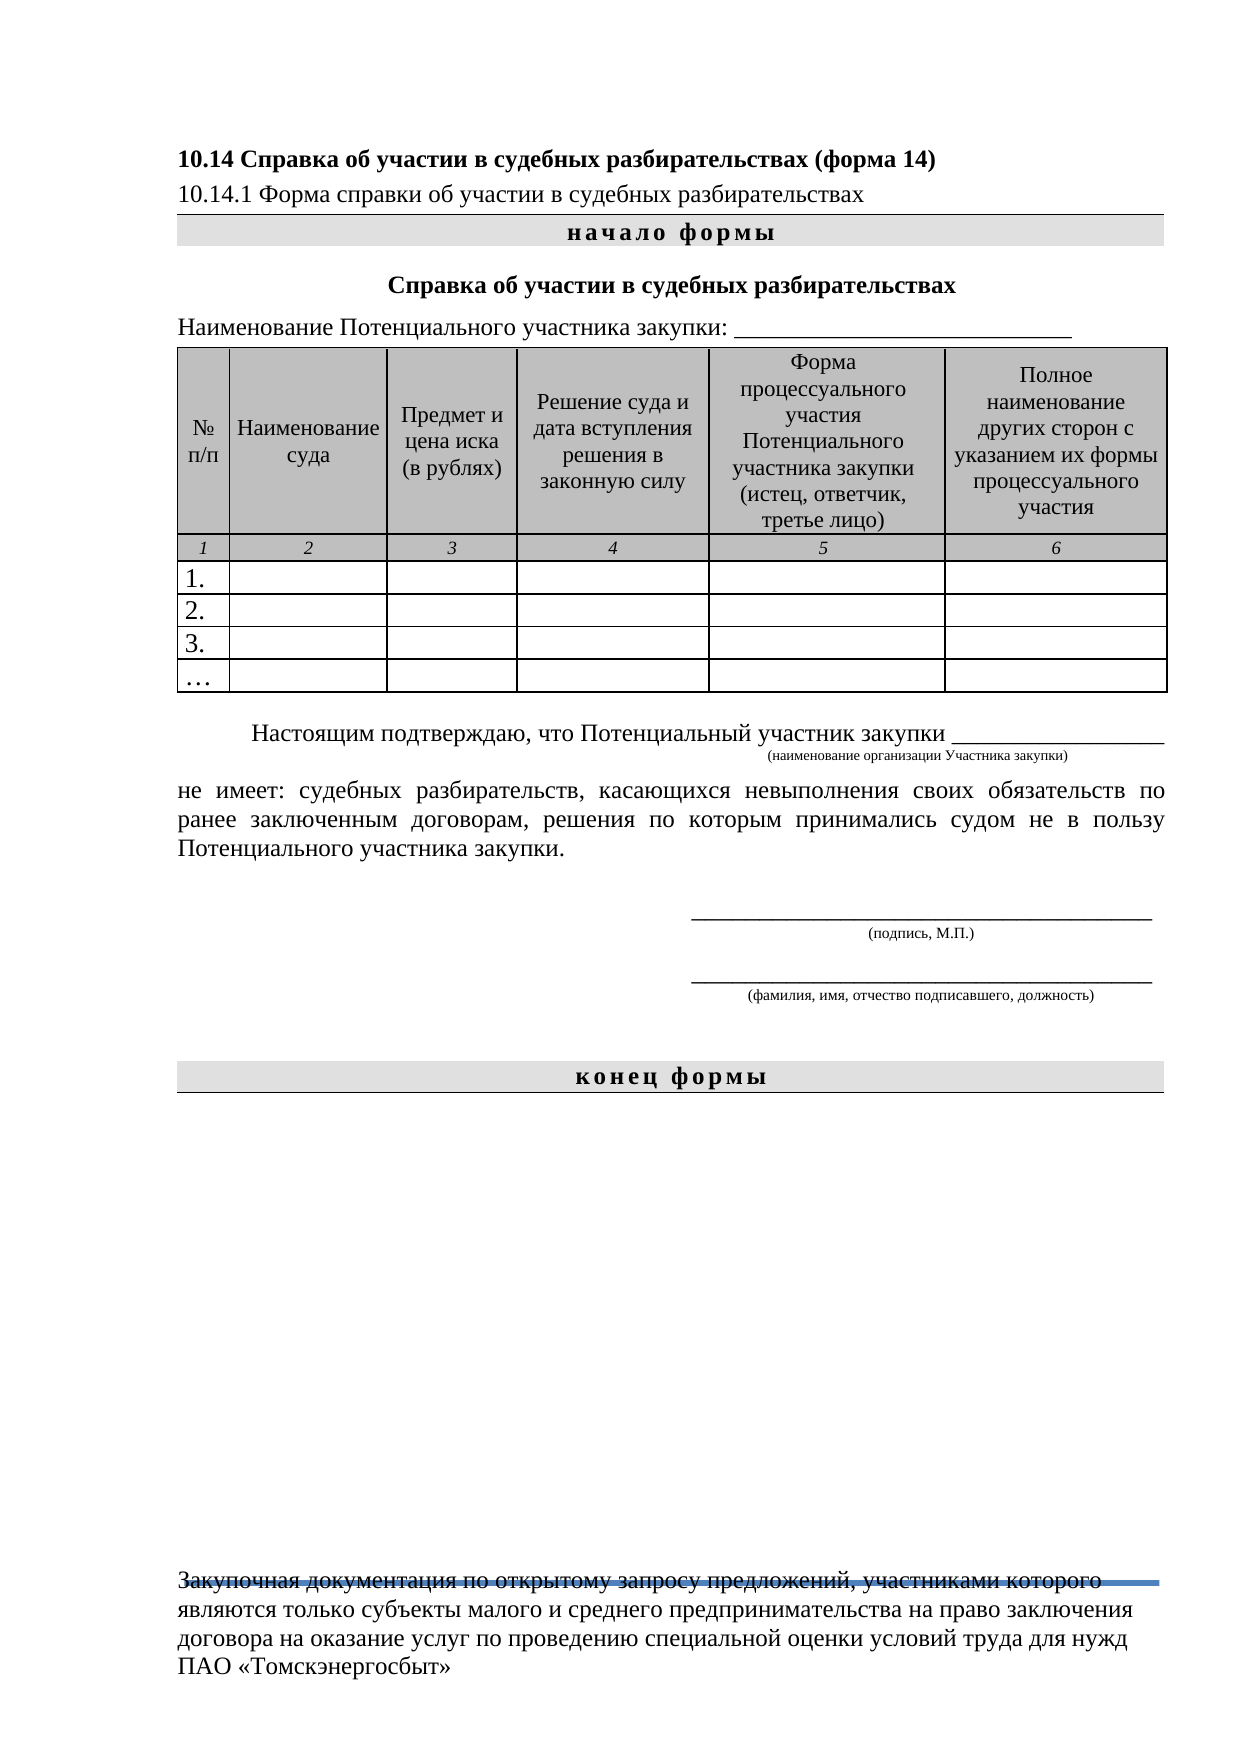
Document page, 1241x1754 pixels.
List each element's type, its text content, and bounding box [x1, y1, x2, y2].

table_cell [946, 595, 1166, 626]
text (наименование организации Участника закупки) [767, 746, 1167, 775]
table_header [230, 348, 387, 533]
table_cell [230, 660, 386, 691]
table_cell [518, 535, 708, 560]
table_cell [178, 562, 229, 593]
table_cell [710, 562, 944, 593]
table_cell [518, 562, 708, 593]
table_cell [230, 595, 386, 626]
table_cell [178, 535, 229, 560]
text не имеет: судебных разбирательств, касающихся невыполнения своих обязательств по ранее заключенным договорам, решения по которым принимались судом не в пользу Потенциального участника закупки. [177, 775, 1167, 861]
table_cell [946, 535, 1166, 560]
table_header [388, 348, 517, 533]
text конец формы [177, 1061, 1164, 1092]
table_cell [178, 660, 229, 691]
text Настоящим подтверждаю, что Потенциальный участник закупки _________________ [177, 718, 1167, 746]
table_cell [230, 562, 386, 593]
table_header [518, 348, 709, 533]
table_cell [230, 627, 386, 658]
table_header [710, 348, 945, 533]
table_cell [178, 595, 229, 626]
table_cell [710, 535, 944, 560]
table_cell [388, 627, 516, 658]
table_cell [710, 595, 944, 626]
text начало формы [177, 215, 1164, 246]
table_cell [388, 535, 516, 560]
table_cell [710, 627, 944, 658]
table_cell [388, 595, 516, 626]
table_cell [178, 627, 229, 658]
text 10.14 Справка об участии в судебных разбирательствах (форма 14) [177, 144, 1167, 172]
text 10.14.1 Форма справки об участии в судебных разбирательствах [177, 179, 1167, 207]
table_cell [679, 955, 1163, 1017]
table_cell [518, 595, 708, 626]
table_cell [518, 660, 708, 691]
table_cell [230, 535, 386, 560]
text Справка об участии в судебных разбирательствах [177, 271, 1167, 299]
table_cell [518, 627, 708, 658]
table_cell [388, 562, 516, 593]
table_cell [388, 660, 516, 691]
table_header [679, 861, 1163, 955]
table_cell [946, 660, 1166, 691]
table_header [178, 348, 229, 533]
text Наименование Потенциального участника закупки: ___________________________ [177, 312, 1167, 341]
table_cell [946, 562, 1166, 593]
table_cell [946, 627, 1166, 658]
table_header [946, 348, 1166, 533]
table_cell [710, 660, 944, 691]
